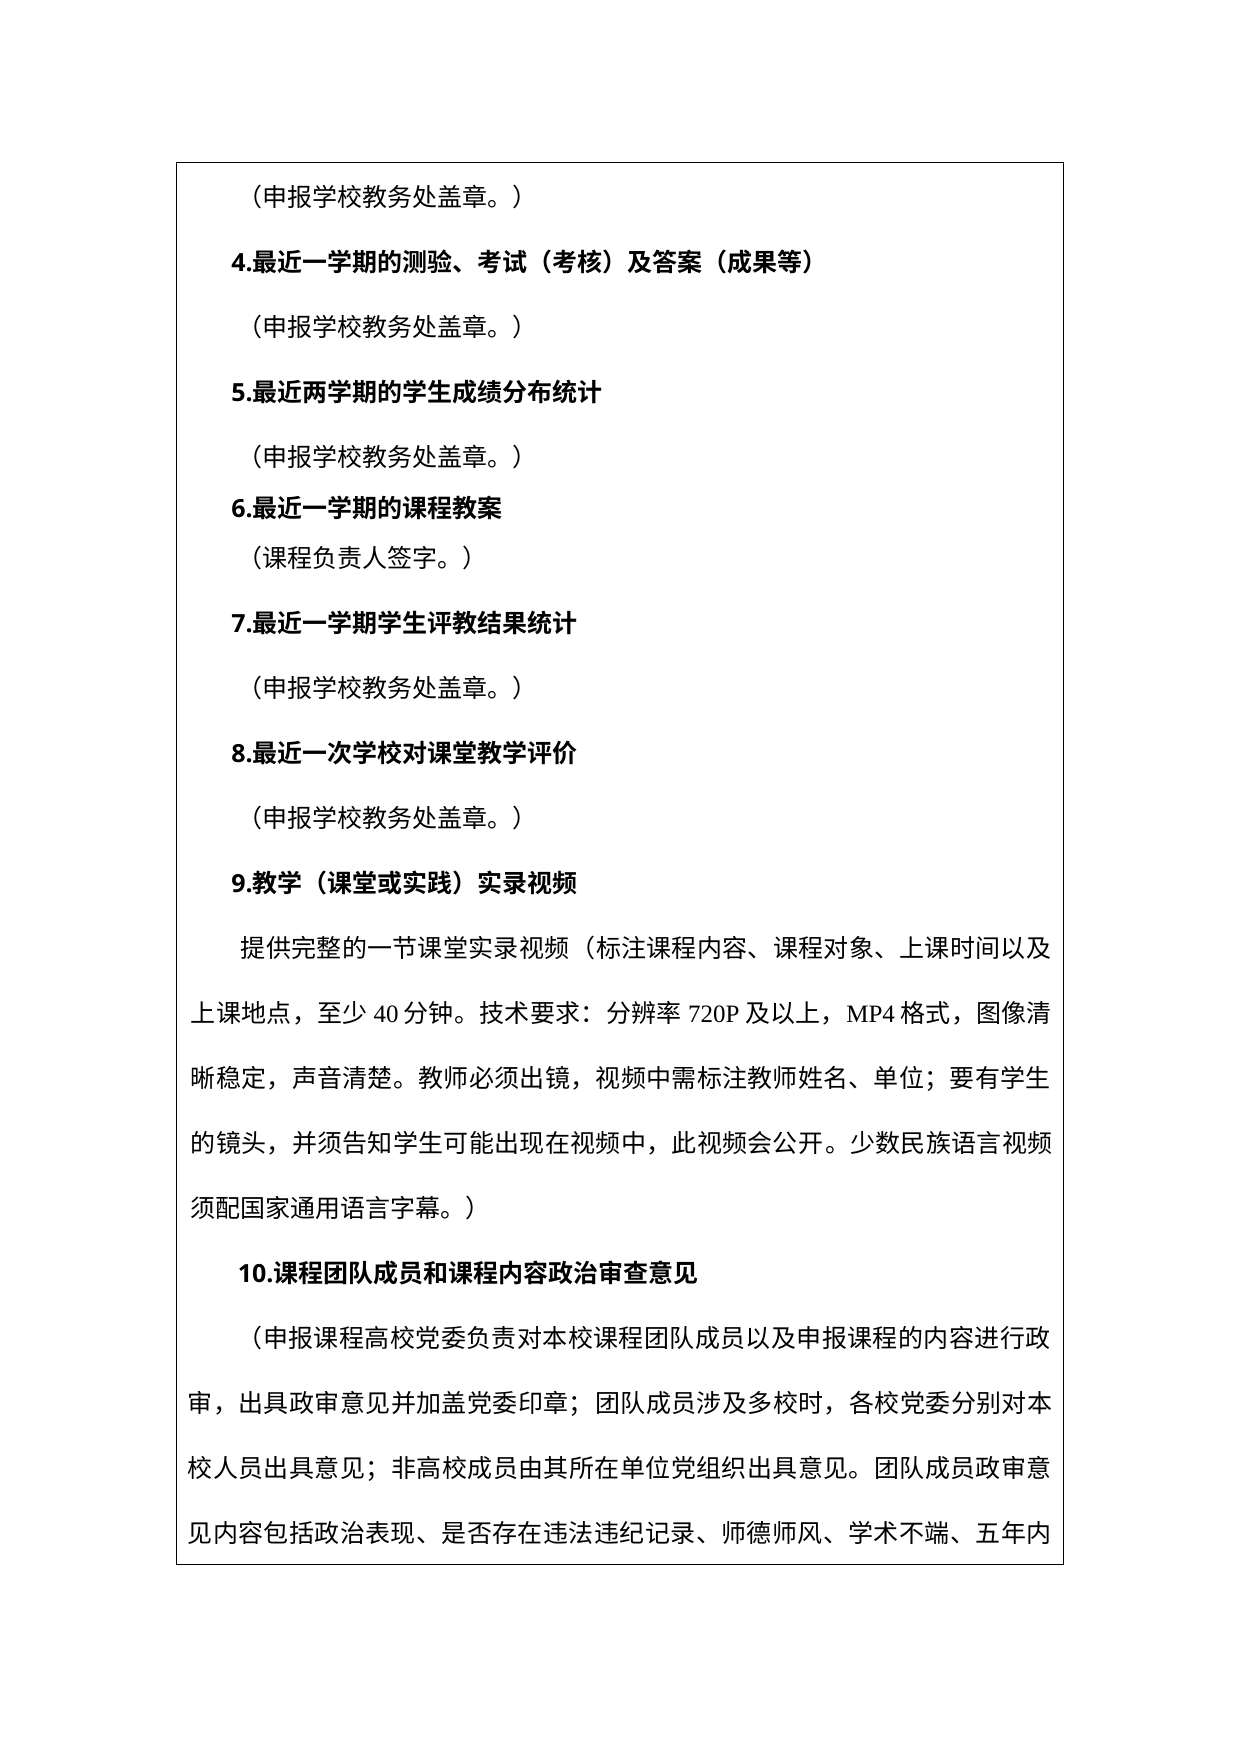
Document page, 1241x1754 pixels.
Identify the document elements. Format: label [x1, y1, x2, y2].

table_header [177, 163, 1063, 1564]
